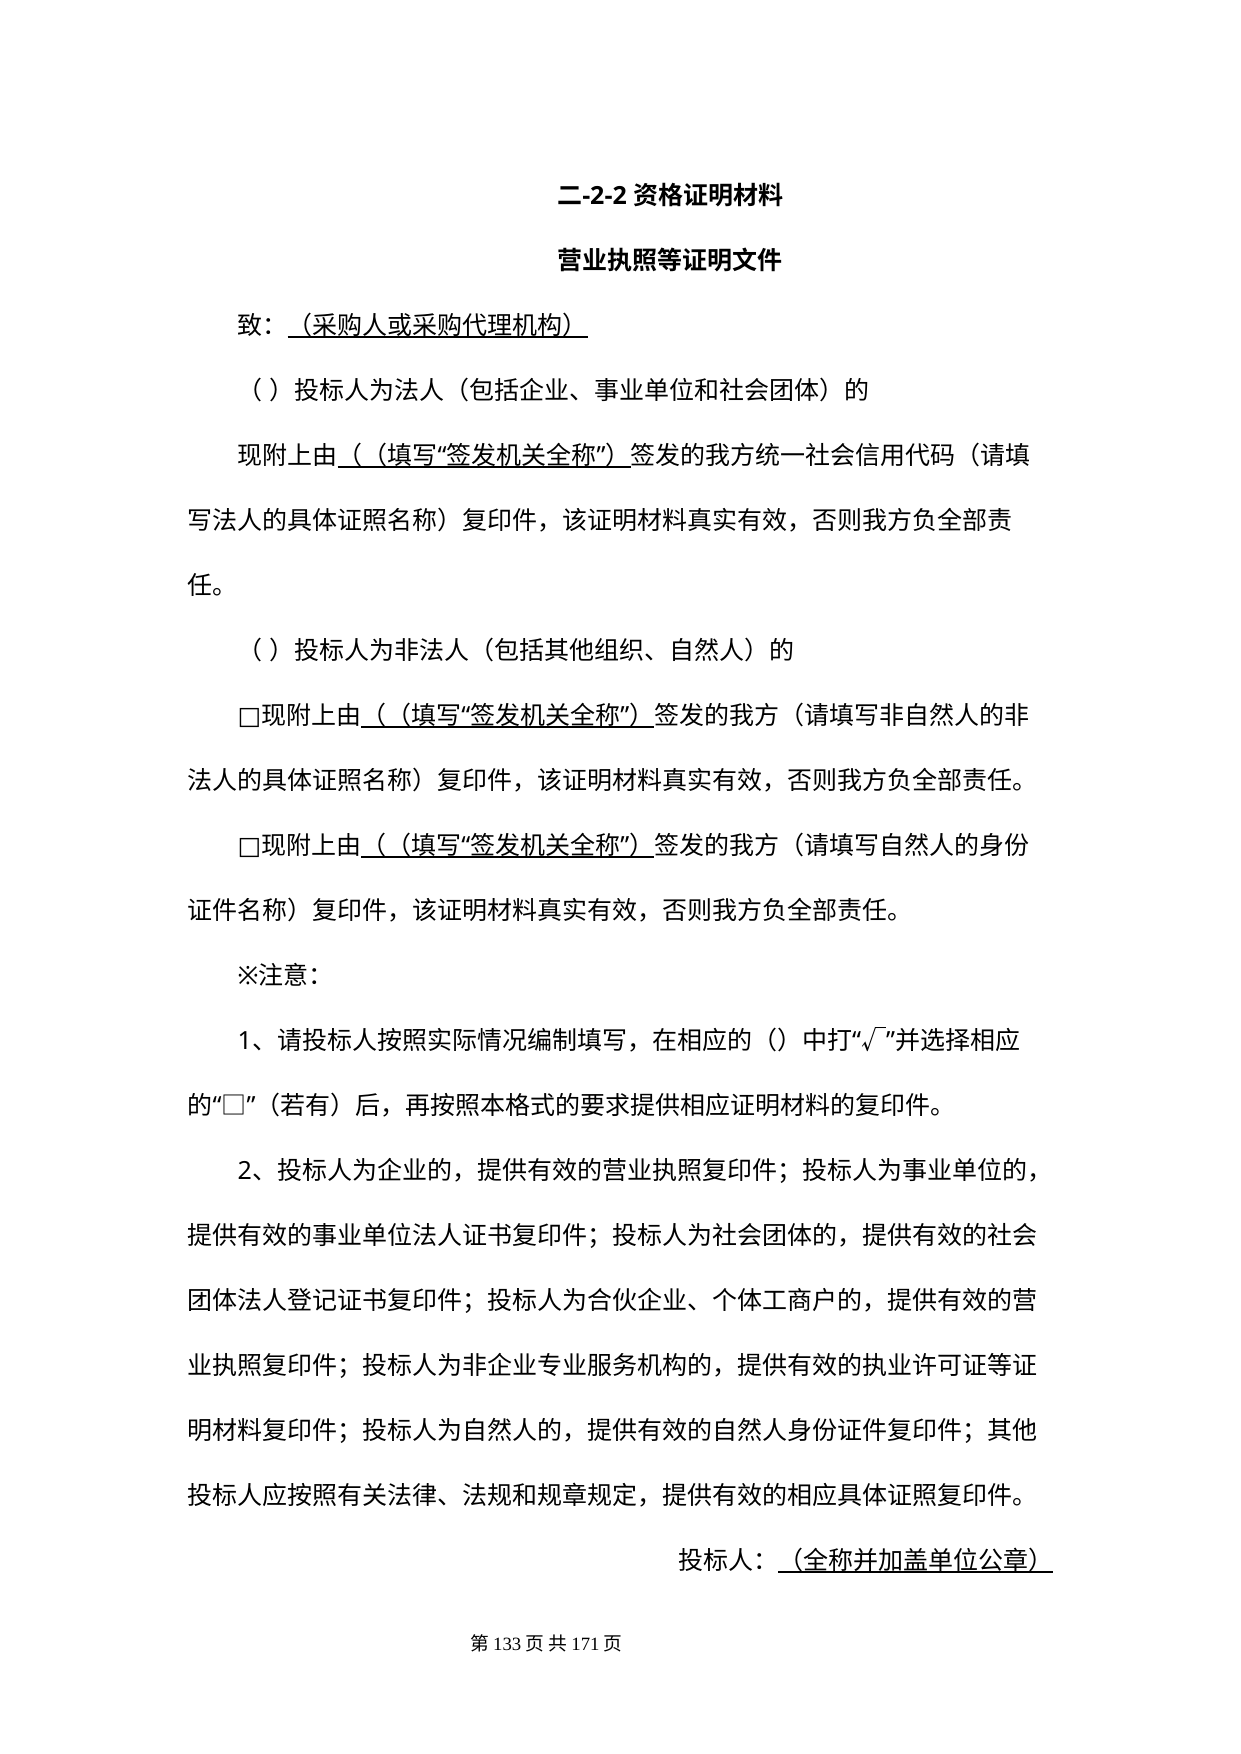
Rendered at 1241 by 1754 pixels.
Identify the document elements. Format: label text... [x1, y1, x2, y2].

text □现附上由（（填写“签发机关全称”）签发的我方（请填写非自然人的非法人的具体证照名称）复印件，该证明材料真实有效，否则我方负全部责任。 [187, 682, 1053, 812]
text 营业执照等证明文件 [187, 227, 1053, 292]
text 致：（采购人或采购代理机构） [187, 292, 1053, 357]
text （ ）投标人为非法人（包括其他组织、自然人）的 [187, 617, 1053, 682]
text 投标人：（全称并加盖单位公章） [187, 1527, 1053, 1592]
text 1、请投标人按照实际情况编制填写，在相应的（）中打“√”并选择相应的“□”（若有）后，再按照本格式的要求提供相应证明材料的复印件。 [187, 1007, 1053, 1137]
text 二-2-2 资格证明材料 [187, 162, 1053, 227]
text （ ）投标人为法人（包括企业、事业单位和社会团体）的 [187, 357, 1053, 422]
text □现附上由（（填写“签发机关全称”）签发的我方（请填写自然人的身份证件名称）复印件，该证明材料真实有效，否则我方负全部责任。 [187, 812, 1053, 942]
text 现附上由（（填写“签发机关全称”）签发的我方统一社会信用代码（请填写法人的具体证照名称）复印件，该证明材料真实有效，否则我方负全部责任。 [187, 422, 1053, 617]
text ※注意： [187, 942, 1053, 1007]
text 2、投标人为企业的，提供有效的营业执照复印件；投标人为事业单位的，提供有效的事业单位法人证书复印件；投标人为社会团体的，提供有效的社会团体法人登记证书复印件；投标人为合伙企业、个体工商户的，提供有效的营业执照复印件；投标人为非企业专业服务机构的，提供有效的执业许可证等证明材料复印件；投标人为自然人的，提供有效的自然人身份证件复印件；其他投标人应按照有关法律、法规和规章规定，提供有效的相应具体证照复印件。 [187, 1137, 1053, 1527]
